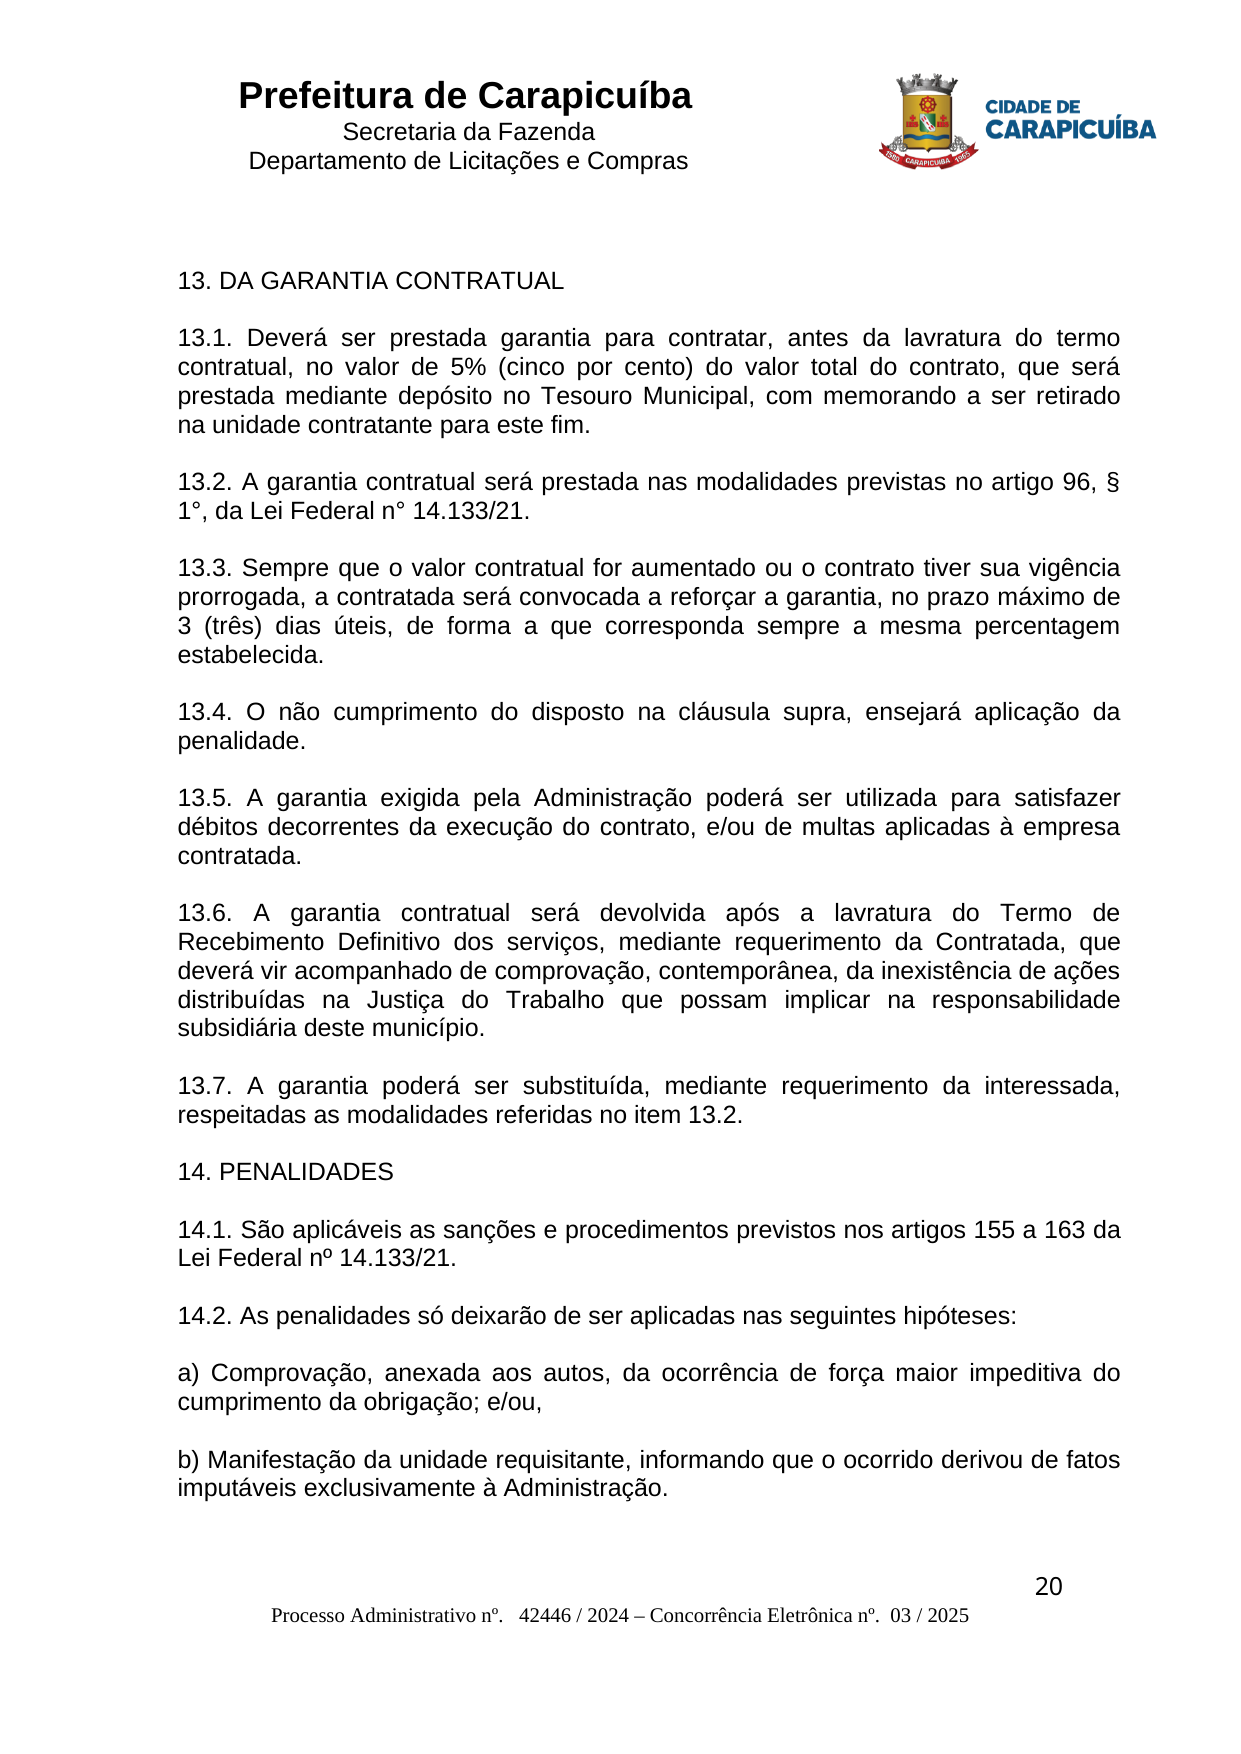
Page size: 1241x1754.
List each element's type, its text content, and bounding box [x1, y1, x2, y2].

picture [877, 65, 1159, 172]
text 13.7. A garantia poderá ser substituída, mediante requerimento da interessada, respeitadas as modalidades referidas no item 13.2. [177, 1071, 1122, 1128]
text 13.5. A garantia exigida pela Administração poderá ser utilizada para satisfazer débitos decorrentes da execução do contrato, e/ou de multas aplicadas à empresa contratada. [177, 783, 1122, 870]
text 13. DA GARANTIA CONTRATUAL [177, 266, 1122, 295]
text 14.1. São aplicáveis as sanções e procedimentos previstos nos artigos 155 a 163 da Lei Federal nº 14.133/21. [177, 1215, 1122, 1272]
text 13.2. A garantia contratual será prestada nas modalidades previstas no artigo 96, § 1°, da Lei Federal n° 14.133/21. [177, 467, 1122, 525]
text 14. PENALIDADES [177, 1157, 1122, 1186]
text 13.4. O não cumprimento do disposto na cláusula supra, ensejará aplicação da penalidade. [177, 697, 1122, 755]
text a) Comprovação, anexada aos autos, da ocorrência de força maior impeditiva do cumprimento da obrigação; e/ou, [177, 1358, 1122, 1416]
text 14.2. As penalidades só deixarão de ser aplicadas nas seguintes hipóteses: [177, 1301, 1122, 1330]
text 13.3. Sempre que o valor contratual for aumentado ou o contrato tiver sua vigência prorrogada, a contratada será convocada a reforçar a garantia, no prazo máximo de 3 (três) dias úteis, de forma a que corresponda sempre a mesma percentagem estabelecida. [177, 553, 1122, 668]
text 13.1. Deverá ser prestada garantia para contratar, antes da lavratura do termo contratual, no valor de 5% (cinco por cento) do valor total do contrato, que será prestada mediante depósito no Tesouro Municipal, com memorando a ser retirado na unidade contratante para este fim. [177, 323, 1122, 438]
text 13.6. A garantia contratual será devolvida após a lavratura do Termo de Recebimento Definitivo dos serviços, mediante requerimento da Contratada, que deverá vir acompanhado de comprovação, contemporânea, da inexistência de ações distribuídas na Justiça do Trabalho que possam implicar na responsabilidade subsidiária deste município. [177, 898, 1122, 1042]
text b) Manifestação da unidade requisitante, informando que o ocorrido derivou de fatos imputáveis exclusivamente à Administração. [177, 1445, 1122, 1502]
